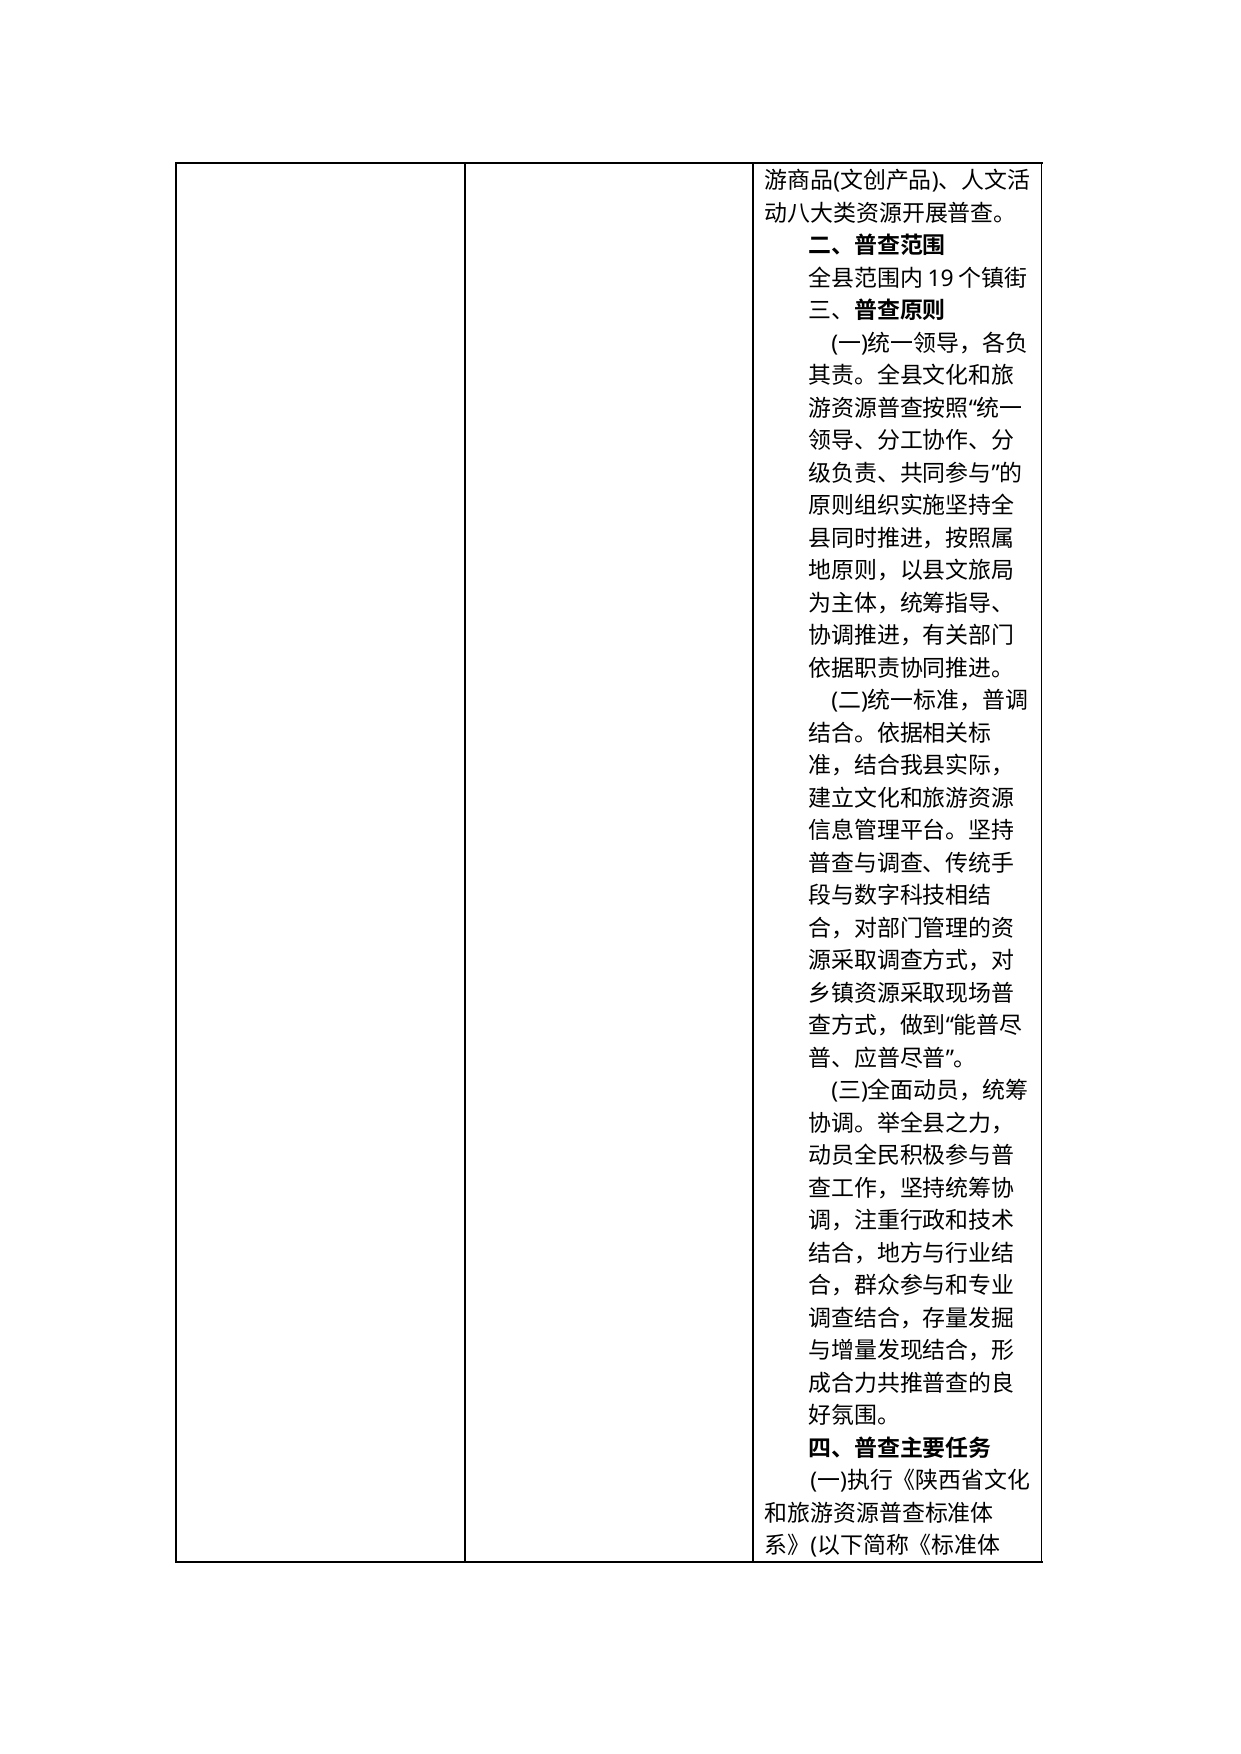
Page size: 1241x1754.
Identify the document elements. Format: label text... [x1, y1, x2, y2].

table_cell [754, 164, 1041, 1561]
table_cell [466, 164, 752, 1561]
table_cell 1 [177, 164, 464, 1561]
